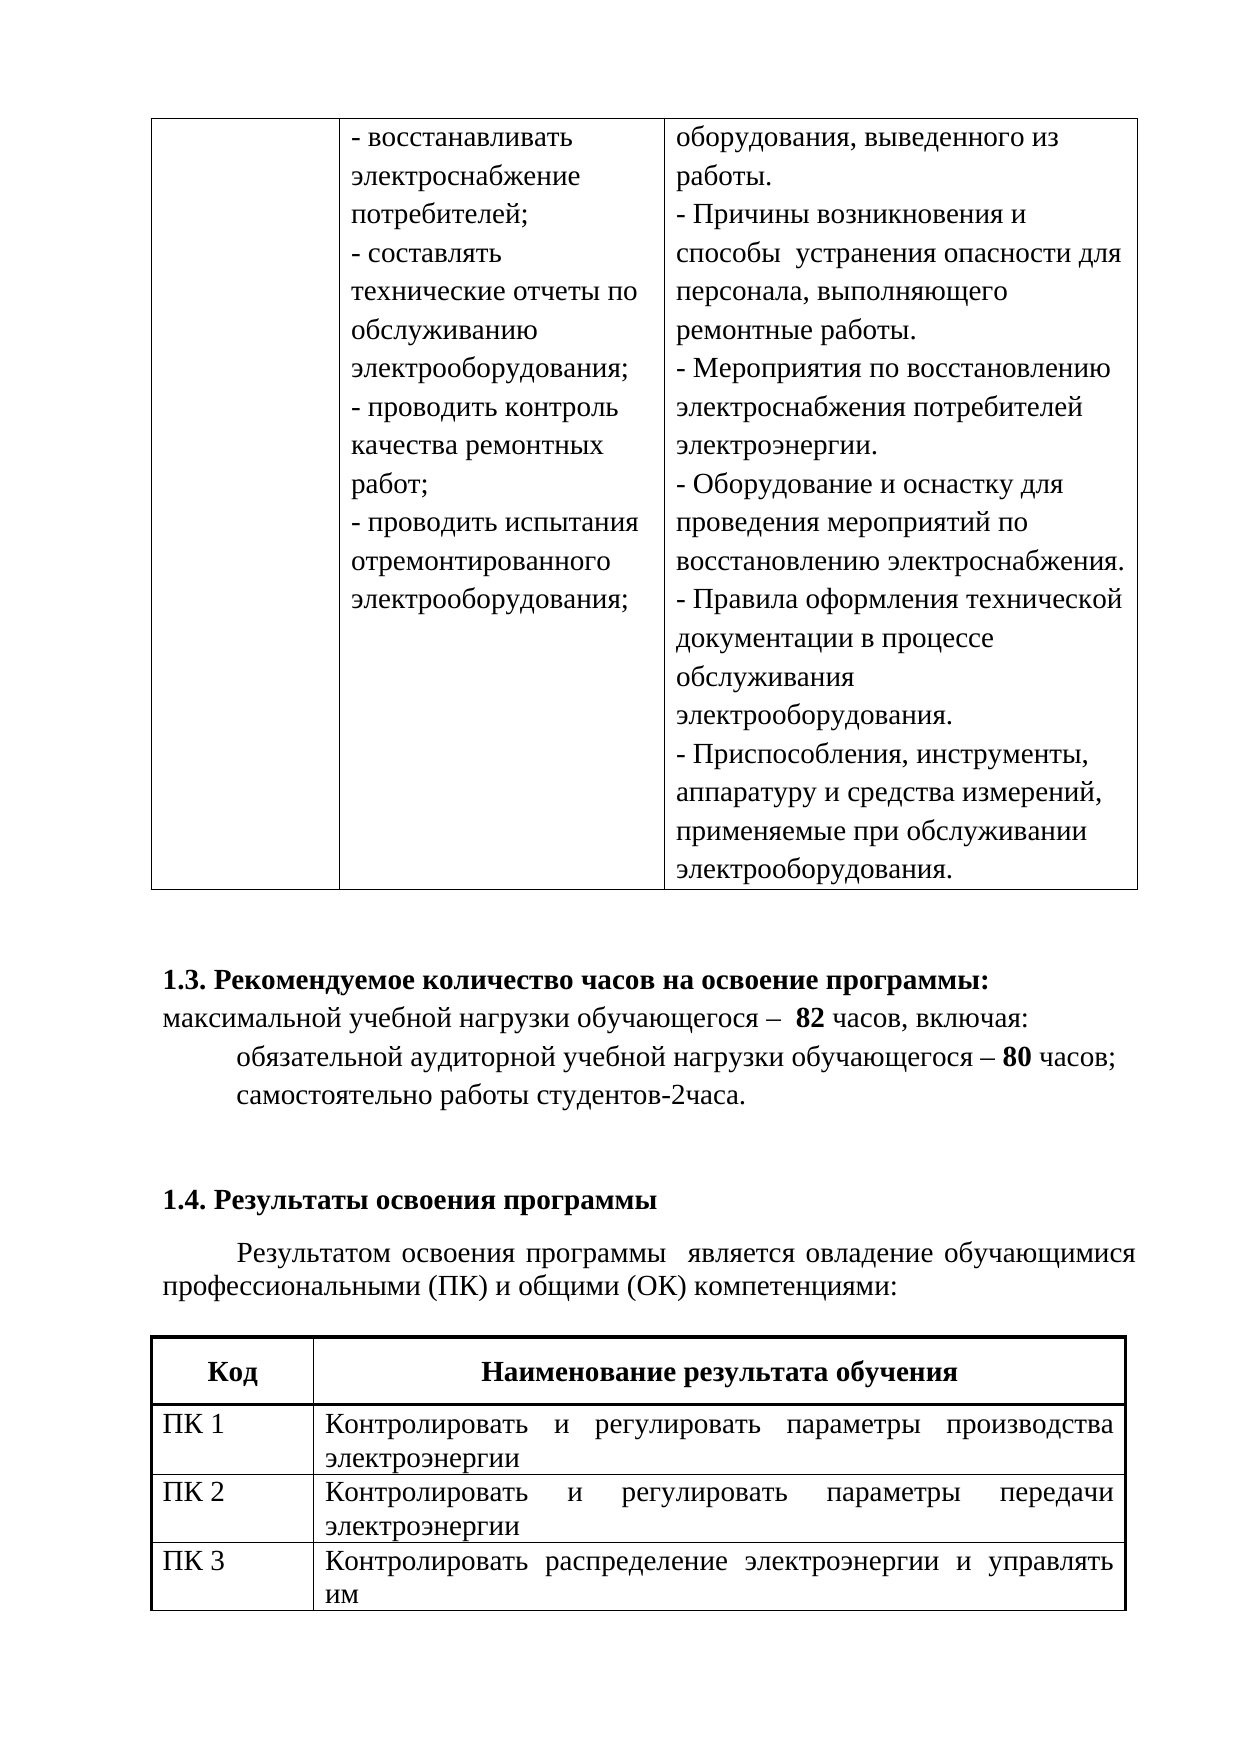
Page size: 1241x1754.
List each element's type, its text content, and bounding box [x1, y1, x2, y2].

text обязательной аудиторной учебной нагрузки обучающегося – 80 часов; [236, 1039, 1137, 1072]
text самостоятельно работы студентов-2часа. [236, 1077, 1137, 1111]
text максимальной учебной нагрузки обучающегося – 82 часов, включая: [162, 1000, 1137, 1034]
table_cell ПК 2 [153, 1475, 313, 1542]
subtitle 1.4. результаты освоения программы [162, 1182, 1137, 1216]
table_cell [665, 119, 1137, 889]
table_header Код [153, 1339, 313, 1403]
table_cell ПК 1 [153, 1406, 313, 1473]
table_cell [152, 119, 339, 889]
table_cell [340, 119, 664, 889]
table_cell Контролировать и регулировать параметры передачи электроэнергии [314, 1475, 1124, 1542]
table_cell Контролировать распределение электроэнергии и управлять им [314, 1543, 1124, 1610]
table_cell ПК 3 [153, 1543, 313, 1610]
table_cell Контролировать и регулировать параметры производства электроэнергии [314, 1406, 1124, 1473]
list Результатом освоения программы является овладение обучающимися профессиональными (ПК) и общими (ОК) компетенциями: [162, 1235, 1137, 1302]
table_header Наименование результата обучения [314, 1339, 1124, 1403]
text 1.3. Рекомендуемое количество часов на освоение программы: [162, 962, 1137, 995]
